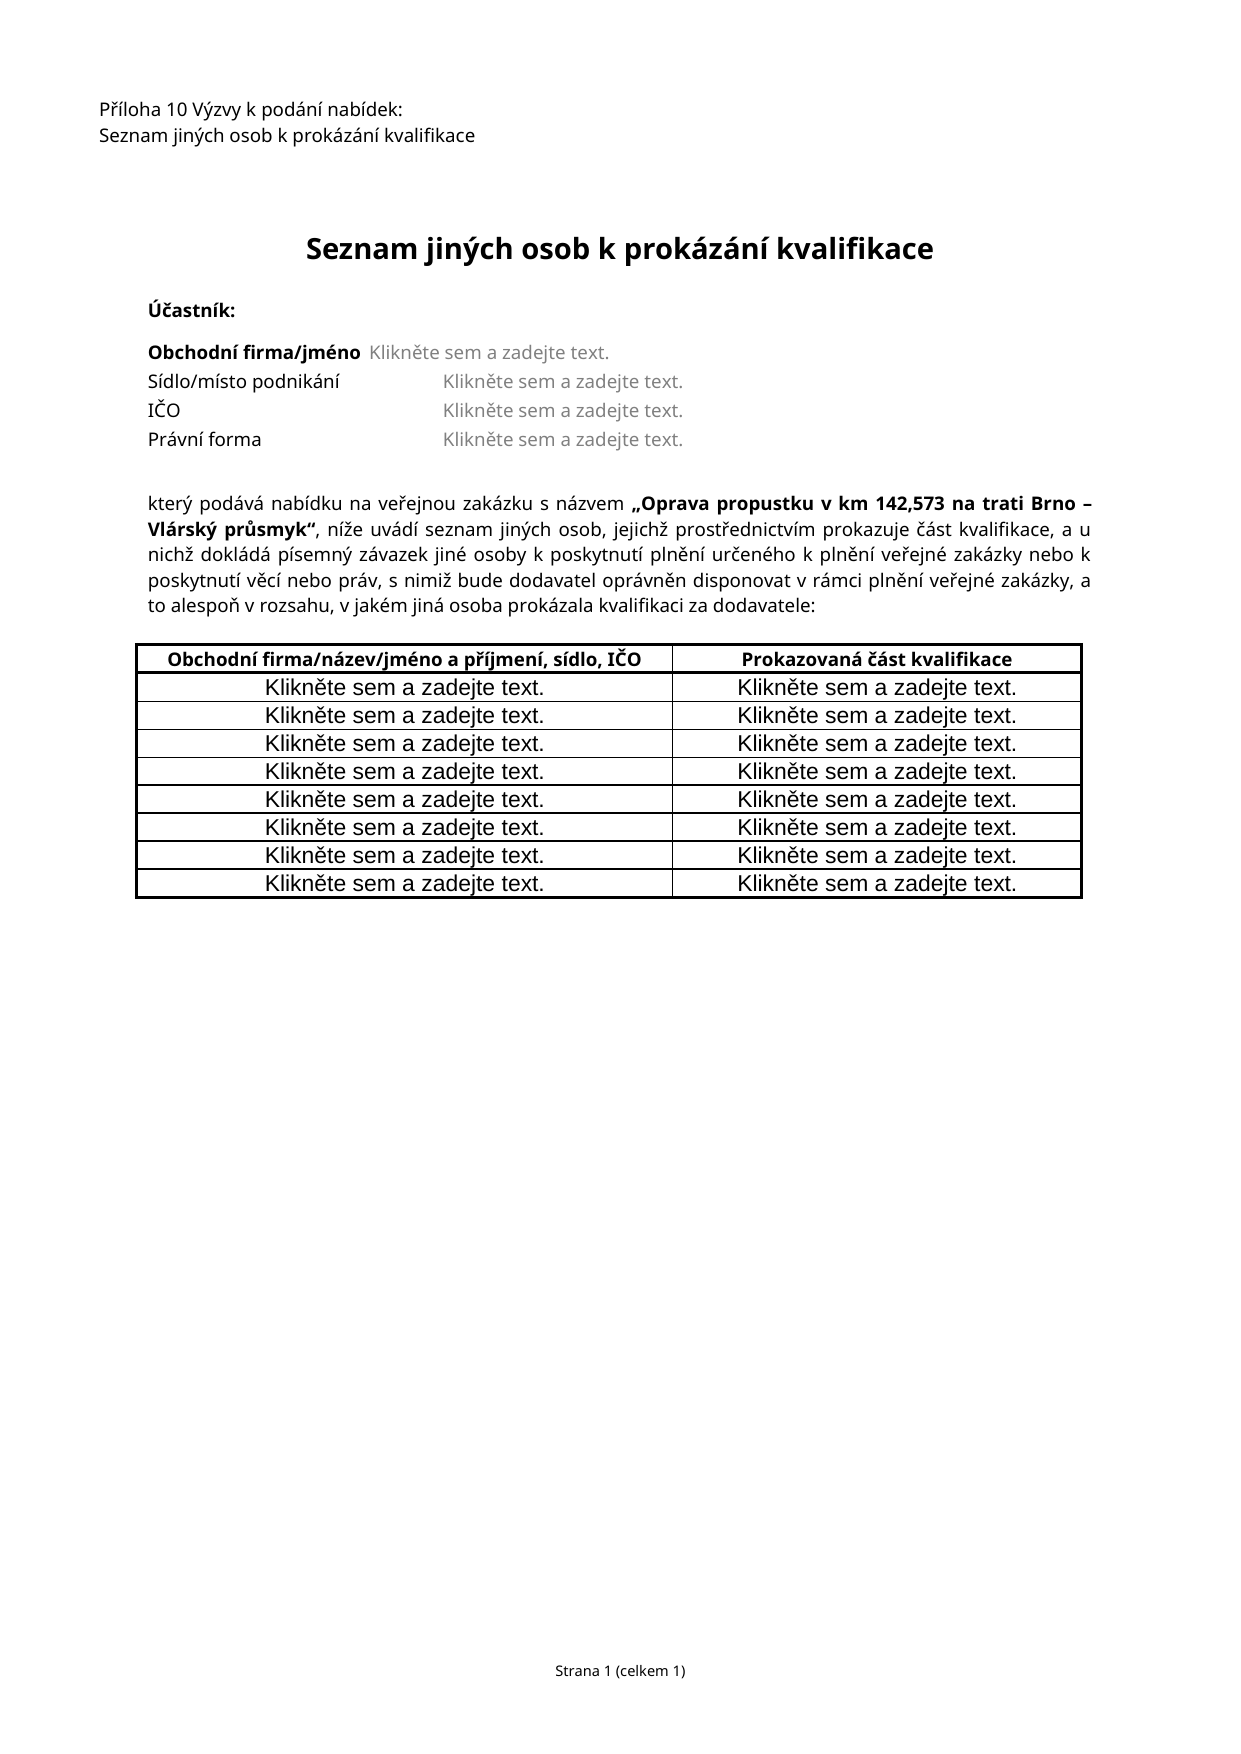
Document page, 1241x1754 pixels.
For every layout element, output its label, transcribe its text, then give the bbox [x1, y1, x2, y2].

table_header Prokazovaná část kvalifikace [673, 646, 1080, 671]
text Právní forma [148, 423, 1093, 452]
text který podává nabídku na veřejnou zakázku s názvem „Oprava propustku v km 142,573 na trati Brno – Vlárský průsmyk“, níže uvádí seznam jiných osob, jejichž prostřednictvím prokazuje část kvalifikace, a u nichž dokládá písemný závazek jiné osoby k poskytnutí plnění určeného k plnění veřejné zakázky nebo k poskytnutí věcí nebo práv, s nimiž bude dodavatel oprávněn disponovat v rámci plnění veřejné zakázky, a to alespoň v rozsahu, v jakém jiná osoba prokázala kvalifikaci za dodavatele: [148, 490, 1093, 618]
text IČO [148, 394, 1093, 423]
text Účastník: [148, 293, 1093, 324]
table_header Obchodní firma/název/jméno a příjmení, sídlo, IČO [138, 646, 672, 671]
text Obchodní firma/jméno [148, 336, 1093, 365]
text Sídlo/místo podnikání [148, 365, 1093, 394]
title Seznam jiných osob k prokázání kvalifikace [148, 228, 1093, 268]
